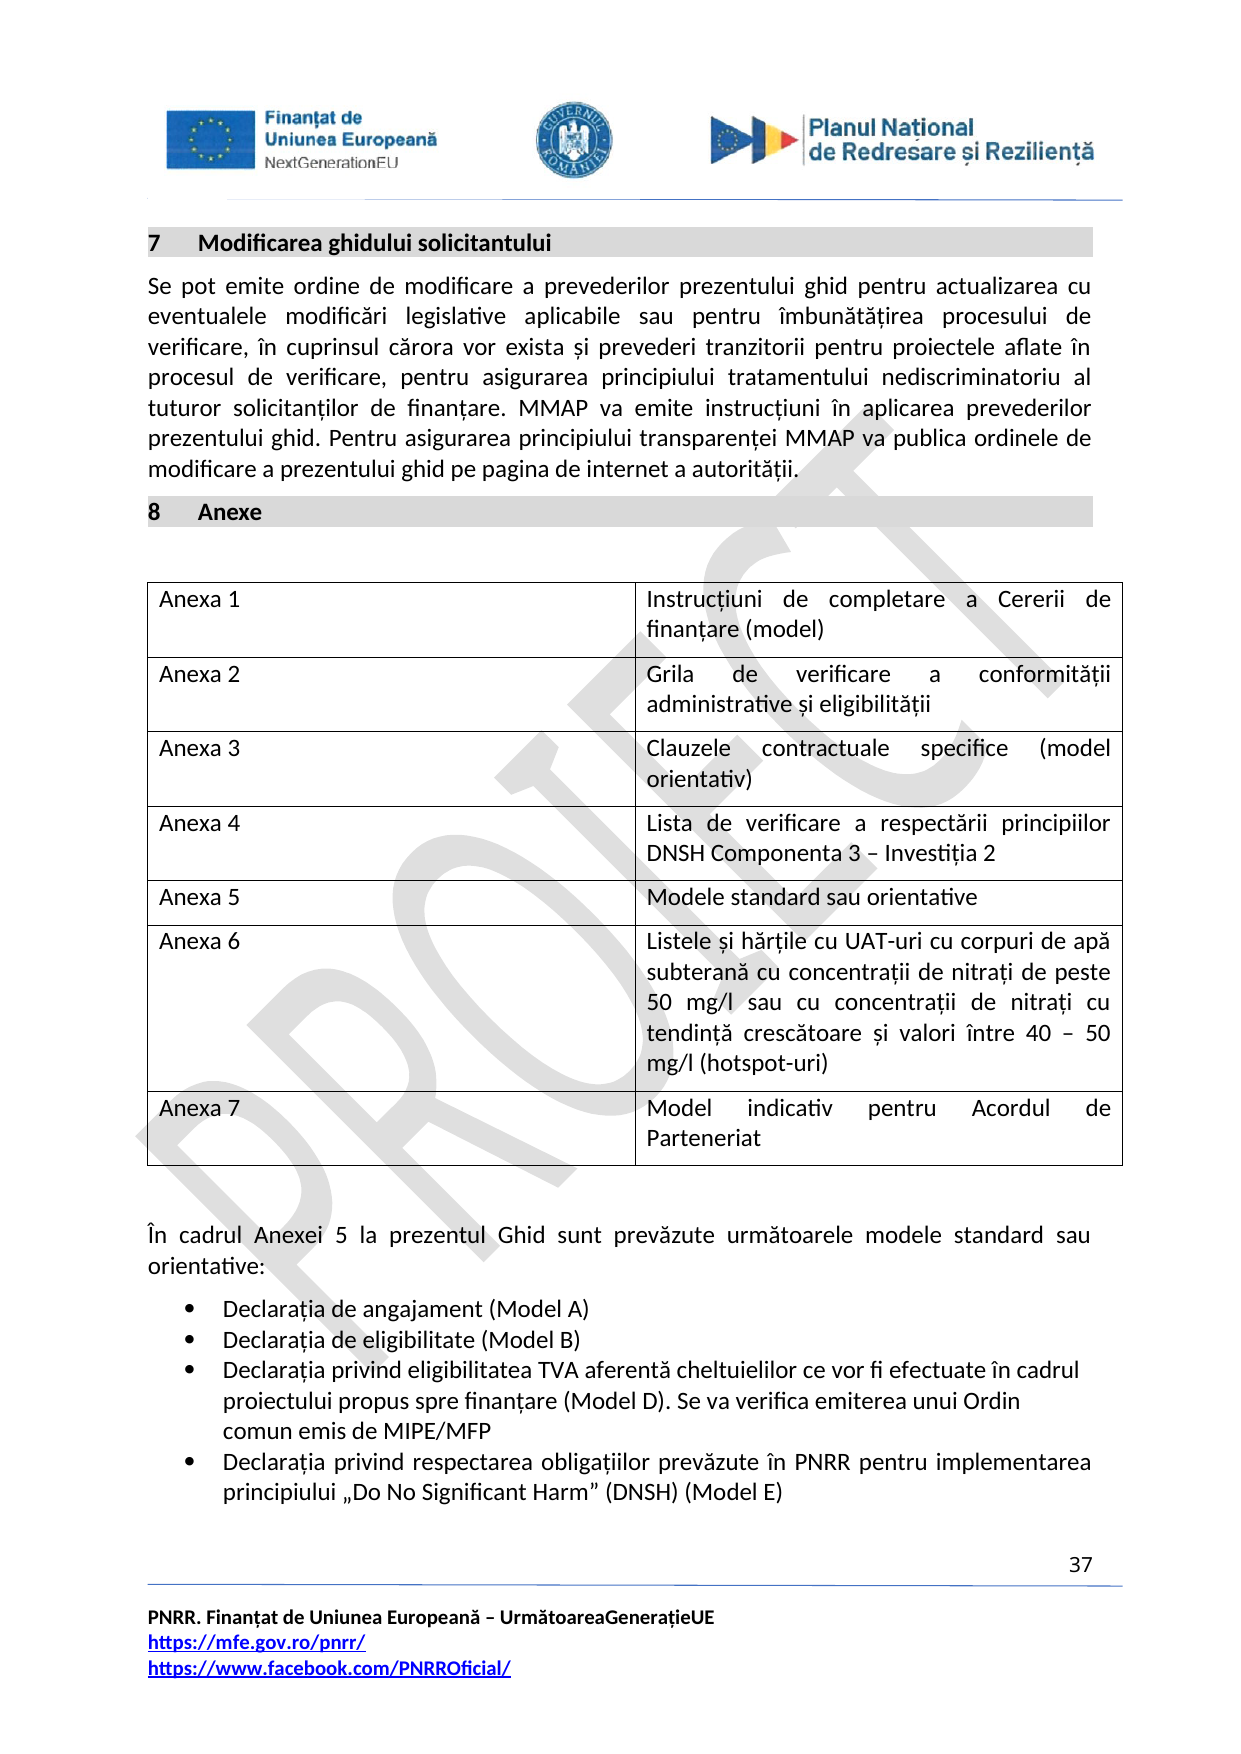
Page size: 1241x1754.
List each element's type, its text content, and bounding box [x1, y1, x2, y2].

table_cell Listele și hărțile cu UAT-uri cu corpuri de apă subterană cu concentrații de nitrați de peste 50 mg/l sau cu concentrații de nitrați cu tendință crescătoare și valori între 40 – 50 mg/l (hotspot-uri) [636, 926, 1122, 1091]
text În cadrul Anexei 5 la prezentul Ghid sunt prevăzute următoarele modele standard sau orientative: [148, 1220, 1093, 1281]
table_cell Lista de verificare a respectării principiilor DNSH Componenta 3 – Investiția 2 [636, 807, 1122, 880]
table_cell Model indicativ pentru Acordul de Parteneriat [636, 1092, 1122, 1165]
list Declarația privind respectarea obligațiilor prevăzute în PNRR pentru implementarea principiului „Do No Significant Harm” (DNSH) (Model E) [185, 1446, 1093, 1507]
table_cell Modele standard sau orientative [636, 881, 1122, 924]
table_cell Anexa 5 [148, 881, 635, 924]
list Declarația de eligibilitate (Model B) [185, 1324, 1093, 1354]
table_cell Grila de verificare a conformității administrative și eligibilității [636, 658, 1122, 731]
list Declarația privind eligibilitatea TVA aferentă cheltuielilor ce vor fi efectuate în cadrul proiectului propus spre finanțare (Model D). Se va verifica emiterea unui Ordin comun emis de MIPE/MFP [185, 1354, 1093, 1446]
picture [147, 73, 1123, 199]
table_cell Anexa 4 [148, 807, 635, 880]
table_cell Anexa 7 [148, 1092, 635, 1165]
table_cell Anexa 6 [148, 926, 635, 1091]
table_cell Clauzele contractuale specifice (model orientativ) [636, 732, 1122, 806]
table_cell Anexa 3 [148, 732, 635, 806]
table_cell Anexa 2 [148, 658, 635, 731]
list Declarația de angajament (Model A) [185, 1293, 1093, 1324]
table_header Anexa 1 [148, 583, 635, 657]
text Se pot emite ordine de modificare a prevederilor prezentului ghid pentru actualizarea cu eventualele modificări legislative aplicabile sau pentru îmbunătățirea procesului de verificare, în cuprinsul cărora vor exista și prevederi tranzitorii pentru proiectele aflate în procesul de verificare, pentru asigurarea principiului tratamentului nediscriminatoriu al tuturor solicitanților de finanțare. MMAP va emite instrucțiuni în aplicarea prevederilor prezentului ghid. Pentru asigurarea principiului transparenței MMAP va publica ordinele de modificare a prezentului ghid pe pagina de internet a autorității. [148, 270, 1093, 483]
table_header Instrucțiuni de completare a Cererii de finanțare (model) [636, 583, 1122, 657]
subtitle Modificarea ghidului solicitantului [148, 227, 1093, 257]
subtitle Anexe [148, 496, 1093, 527]
